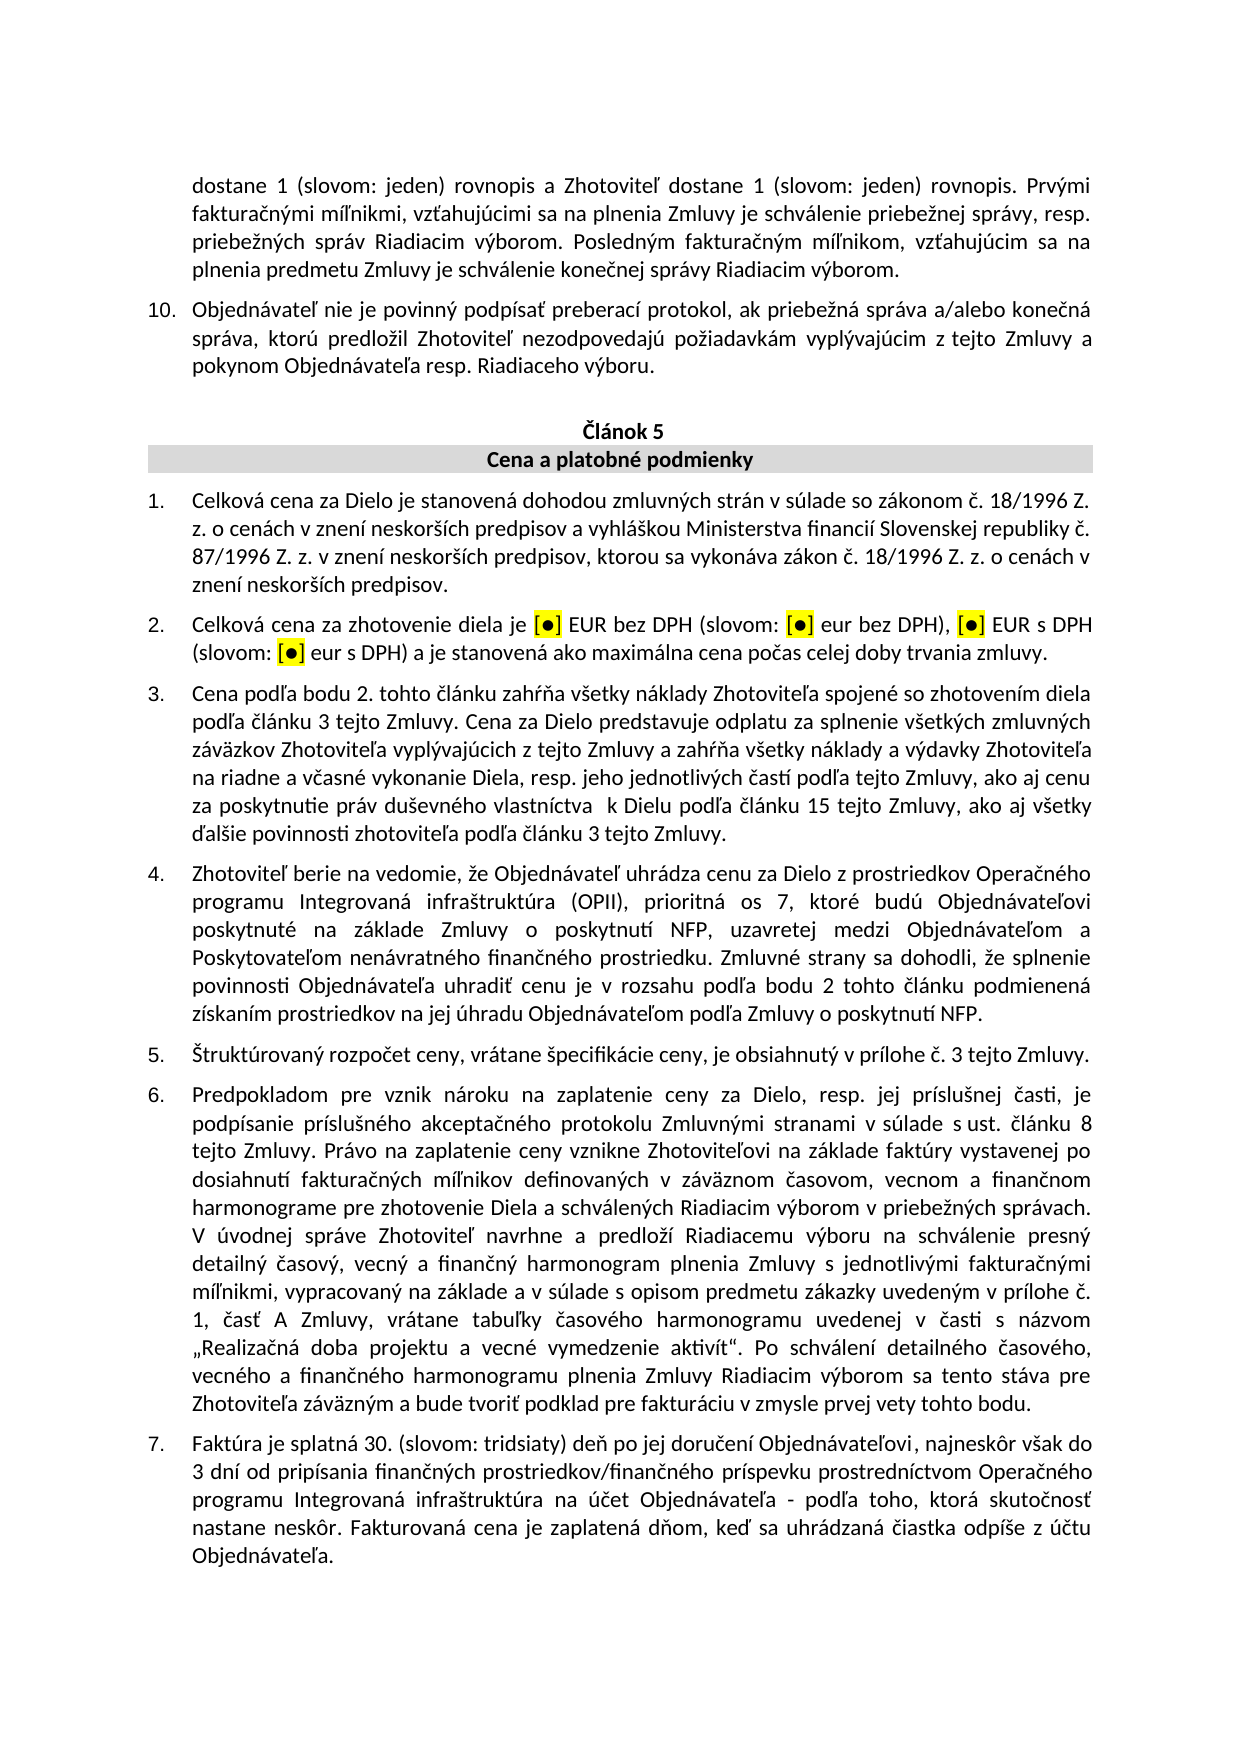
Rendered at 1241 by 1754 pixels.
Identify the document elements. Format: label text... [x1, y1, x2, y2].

text Cena a platobné podmienky [148, 445, 1093, 473]
list Objednávateľ nie je povinný podpísať preberací protokol, ak priebežná správa a/alebo konečná správa, ktorú predložil Zhotoviteľ nezodpovedajú požiadavkám vyplývajúcim z tejto Zmluvy a pokynom Objednávateľa resp. Riadiaceho výboru. [148, 296, 1093, 380]
list Celková cena za zhotovenie diela je [●] EUR bez DPH (slovom: [●] eur bez DPH), [●] EUR s DPH (slovom: [●] eur s DPH) a je stanovená ako maximálna cena počas celej doby trvania zmluvy. [148, 610, 1093, 666]
list Štruktúrovaný rozpočet ceny, vrátane špecifikácie ceny, je obsiahnutý v prílohe č. 3 tejto Zmluvy. [148, 1040, 1093, 1068]
list Faktúra je splatná 30. (slovom: tridsiaty) deň po jej doručení Objednávateľovi, najneskôr však do 3 dní od pripísania finančných prostriedkov/finančného príspevku prostredníctvom Operačného programu Integrovaná infraštruktúra na účet Objednávateľa - podľa toho, ktorá skutočnosť nastane neskôr. Fakturovaná cena je zaplatená dňom, keď sa uhrádzaná čiastka odpíše z účtu Objednávateľa. [148, 1429, 1093, 1569]
list Predpokladom pre vznik nároku na zaplatenie ceny za Dielo, resp. jej príslušnej časti, je podpísanie príslušného akceptačného protokolu Zmluvnými stranami v súlade s ust. článku 8 tejto Zmluvy. Právo na zaplatenie ceny vznikne Zhotoviteľovi na základe faktúry vystavenej po dosiahnutí fakturačných míľnikov definovaných v záväznom časovom, vecnom a finančnom harmonograme pre zhotovenie Diela a schválených Riadiacim výborom v priebežných správach. V úvodnej správe Zhotoviteľ navrhne a predloží Riadiacemu výboru na schválenie presný detailný časový, vecný a finančný harmonogram plnenia Zmluvy s jednotlivými fakturačnými míľnikmi, vypracovaný na základe a v súlade s opisom predmetu zákazky uvedeným v prílohe č. 1, časť A Zmluvy, vrátane tabuľky časového harmonogramu uvedenej v časti s názvom „Realizačná doba projektu a vecné vymedzenie aktivít“. Po schválení detailného časového, vecného a finančného harmonogramu plnenia Zmluvy Riadiacim výborom sa tento stáva pre Zhotoviteľa záväzným a bude tvoriť podklad pre fakturáciu v zmysle prvej vety tohto bodu. [148, 1081, 1093, 1417]
list Zhotoviteľ berie na vedomie, že Objednávateľ uhrádza cenu za Dielo z prostriedkov Operačného programu Integrovaná infraštruktúra (OPII), prioritná os 7, ktoré budú Objednávateľovi poskytnuté na základe Zmluvy o poskytnutí NFP, uzavretej medzi Objednávateľom a Poskytovateľom nenávratného finančného prostriedku. Zmluvné strany sa dohodli, že splnenie povinnosti Objednávateľa uhradiť cenu je v rozsahu podľa bodu 2 tohto článku podmienená získaním prostriedkov na jej úhradu Objednávateľom podľa Zmluvy o poskytnutí NFP. [148, 859, 1093, 1028]
list Cena podľa bodu 2. tohto článku zahŕňa všetky náklady Zhotoviteľa spojené so zhotovením diela podľa článku 3 tejto Zmluvy. Cena za Dielo predstavuje odplatu za splnenie všetkých zmluvných záväzkov Zhotoviteľa vyplývajúcich z tejto Zmluvy a zahŕňa všetky náklady a výdavky Zhotoviteľa na riadne a včasné vykonanie Diela, resp. jeho jednotlivých častí podľa tejto Zmluvy, ako aj cenu za poskytnutie práv duševného vlastníctva k Dielu podľa článku 15 tejto Zmluvy, ako aj všetky ďalšie povinnosti zhotoviteľa podľa článku 3 tejto Zmluvy. [148, 679, 1093, 847]
list Celková cena za Dielo je stanovená dohodou zmluvných strán v súlade so zákonom č. 18/1996 Z. z. o cenách v znení neskorších predpisov a vyhláškou Ministerstva financií Slovenskej republiky č. 87/1996 Z. z. v znení neskorších predpisov, ktorou sa vykonáva zákon č. 18/1996 Z. z. o cenách v znení neskorších predpisov. [148, 486, 1093, 598]
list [148, 171, 1093, 283]
